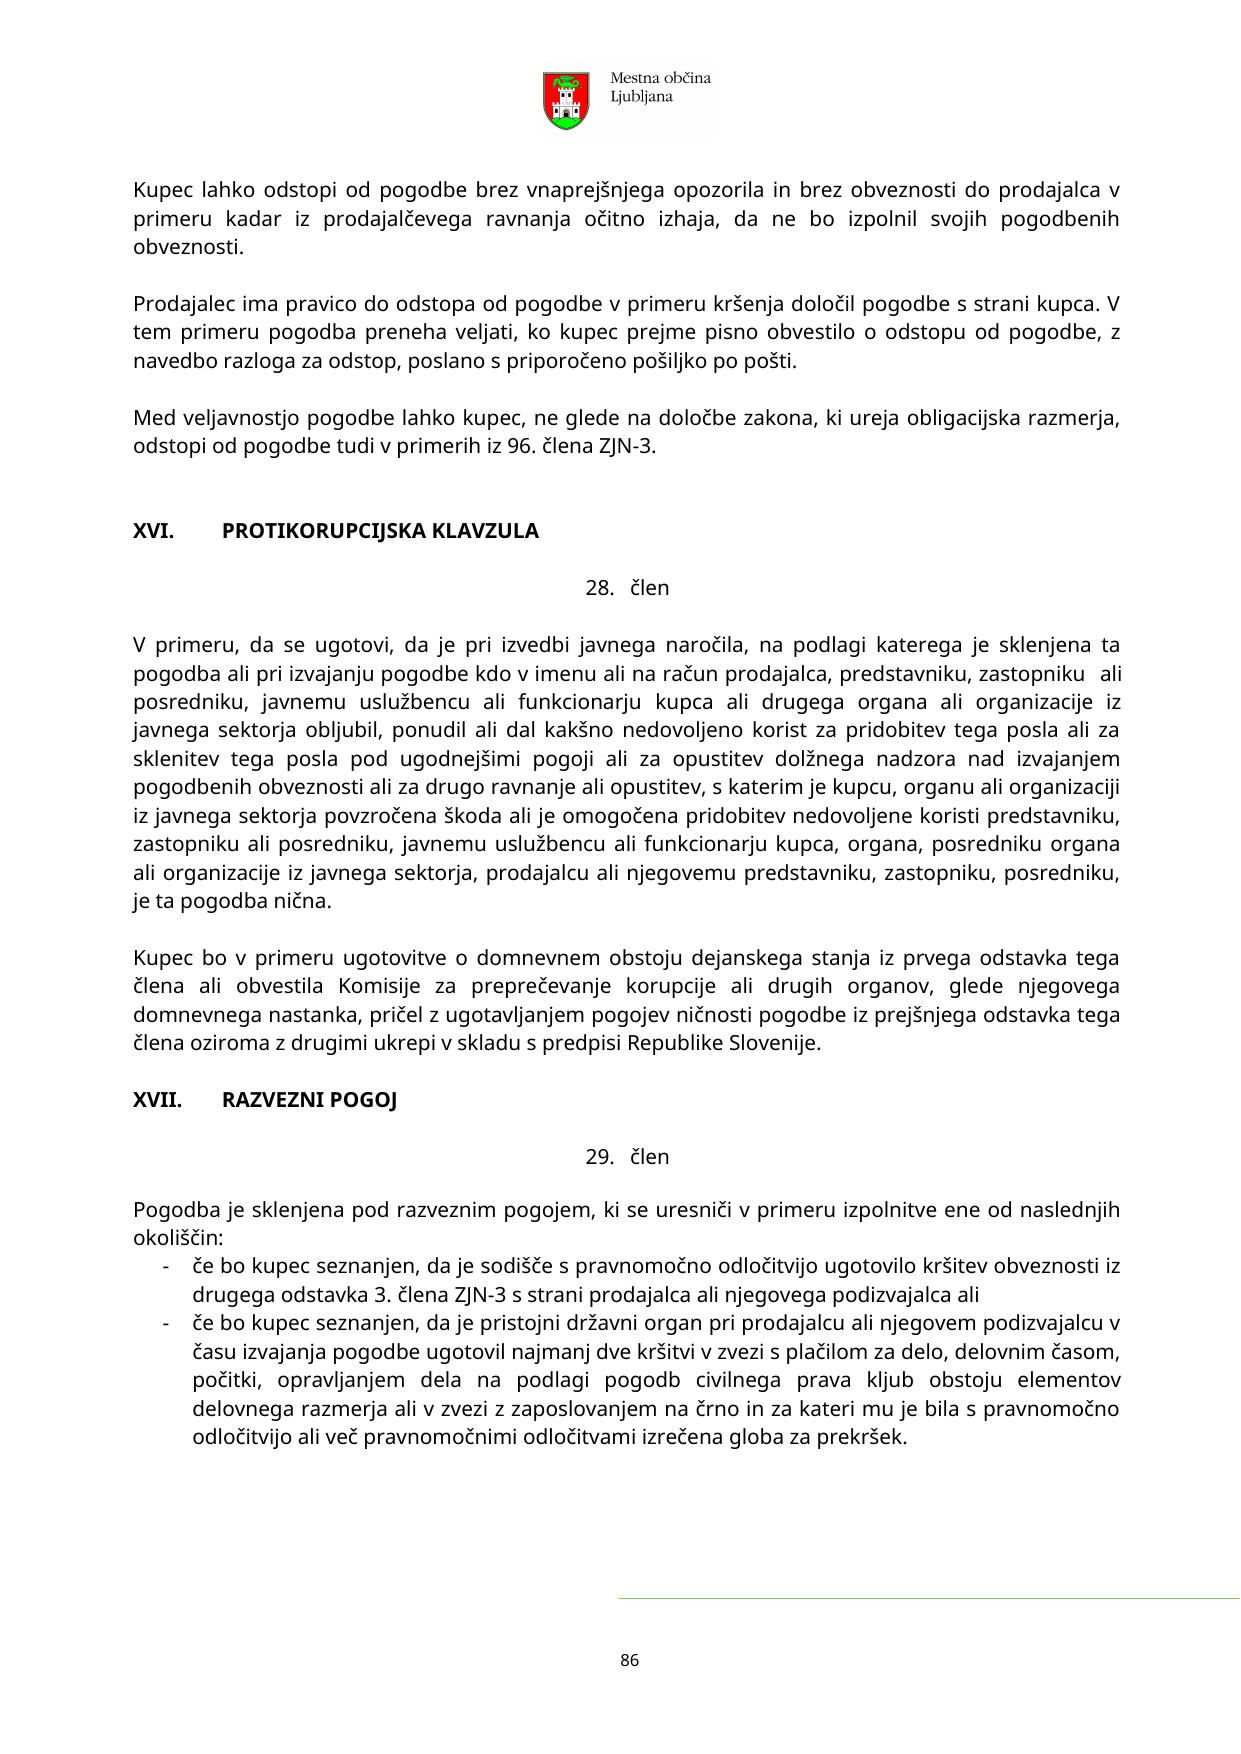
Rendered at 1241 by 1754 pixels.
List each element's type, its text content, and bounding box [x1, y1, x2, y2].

list PROTIKORUPCIJSKA KLAVZULA [133, 517, 1122, 545]
picture [536, 59, 719, 139]
list člen [133, 1142, 1122, 1171]
text Kupec lahko odstopi od pogodbe brez vnaprejšnjega opozorila in brez obveznosti do prodajalca v primeru kadar iz prodajalčevega ravnanja očitno izhaja, da ne bo izpolnil svojih pogodbenih obveznosti. [133, 175, 1122, 261]
text Med veljavnostjo pogodbe lahko kupec, ne glede na določbe zakona, ki ureja obligacijska razmerja, odstopi od pogodbe tudi v primerih iz 96. člena ZJN-3. [133, 403, 1122, 460]
text Kupec bo v primeru ugotovitve o domnevnem obstoju dejanskega stanja iz prvega odstavka tega člena ali obvestila Komisije za preprečevanje korupcije ali drugih organov, glede njegovega domnevnega nastanka, pričel z ugotavljanjem pogojev ničnosti pogodbe iz prejšnjega odstavka tega člena oziroma z drugimi ukrepi v skladu s predpisi Republike Slovenije. [133, 943, 1122, 1057]
text V primeru, da se ugotovi, da je pri izvedbi javnega naročila, na podlagi katerega je sklenjena ta pogodba ali pri izvajanju pogodbe kdo v imenu ali na račun prodajalca, predstavniku, zastopniku ali posredniku, javnemu uslužbencu ali funkcionarju kupca ali drugega organa ali organizacije iz javnega sektorja obljubil, ponudil ali dal kakšno nedovoljeno korist za pridobitev tega posla ali za sklenitev tega posla pod ugodnejšimi pogoji ali za opustitev dolžnega nadzora nad izvajanjem pogodbenih obveznosti ali za drugo ravnanje ali opustitev, s katerim je kupcu, organu ali organizaciji iz javnega sektorja povzročena škoda ali je omogočena pridobitev nedovoljene koristi predstavniku, zastopniku ali posredniku, javnemu uslužbencu ali funkcionarju kupca, organa, posredniku organa ali organizacije iz javnega sektorja, prodajalcu ali njegovemu predstavniku, zastopniku, posredniku, je ta pogodba nična. [133, 630, 1122, 915]
text Prodajalec ima pravico do odstopa od pogodbe v primeru kršenja določil pogodbe s strani kupca. V tem primeru pogodba preneha veljati, ko kupec prejme pisno obvestilo o odstopu od pogodbe, z navedbo razloga za odstop, poslano s priporočeno pošiljko po pošti. [133, 289, 1122, 374]
list če bo kupec seznanjen, da je sodišče s pravnomočno odločitvijo ugotovilo kršitev obveznosti iz drugega odstavka 3. člena ZJN-3 s strani prodajalca ali njegovega podizvajalca ali [162, 1252, 1122, 1308]
list če bo kupec seznanjen, da je pristojni državni organ pri prodajalcu ali njegovem podizvajalcu v času izvajanja pogodbe ugotovil najmanj dve kršitvi v zvezi s plačilom za delo, delovnim časom, počitki, opravljanjem dela na podlagi pogodb civilnega prava kljub obstoju elementov delovnega razmerja ali v zvezi z zaposlovanjem na črno in za kateri mu je bila s pravnomočno odločitvijo ali več pravnomočnimi odločitvami izrečena globa za prekršek. [162, 1308, 1122, 1451]
list RAZVEZNI POGOJ [133, 1085, 1122, 1114]
list člen [133, 573, 1122, 602]
text Pogodba je sklenjena pod razveznim pogojem, ki se uresniči v primeru izpolnitve ene od naslednjih okoliščin: [133, 1195, 1122, 1252]
